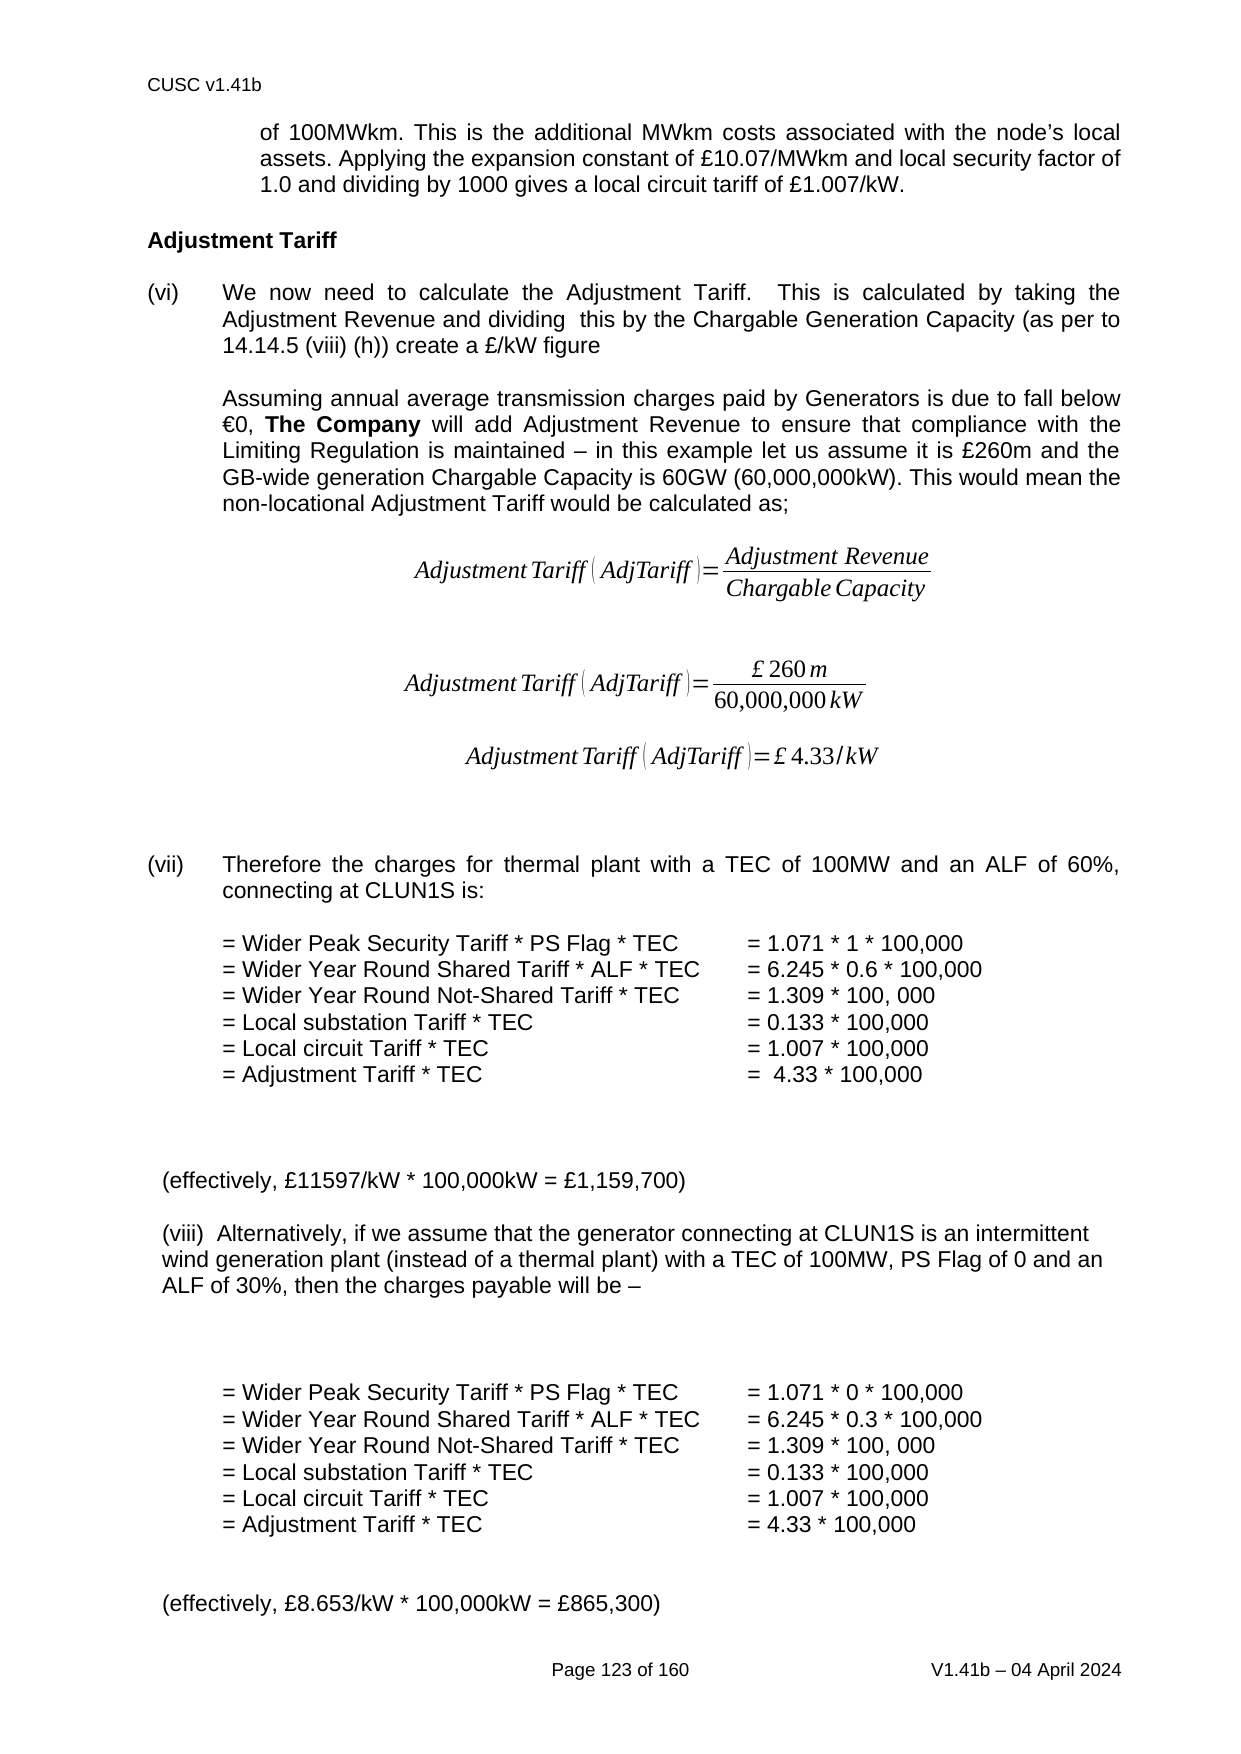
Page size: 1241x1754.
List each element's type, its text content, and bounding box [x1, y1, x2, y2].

text = Local circuit Tariff * TEC = 1.007 * 100,000 [222, 1485, 1121, 1511]
text = Wider Year Round Not-Shared Tariff * TEC = 1.309 * 100, 000 [222, 1432, 1121, 1458]
text Adjustment Tariff [147, 227, 1121, 253]
text = Adjustment Tariff * TEC = 4.33 * 100,000 [162, 1511, 1121, 1537]
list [222, 119, 1121, 198]
text = Local substation Tariff * TEC = 0.133 * 100,000 [222, 1009, 1121, 1035]
text = Wider Year Round Not-Shared Tariff * TEC = 1.309 * 100, 000 [222, 982, 1121, 1009]
text = Wider Year Round Shared Tariff * ALF * TEC = 6.245 * 0.6 * 100,000 [222, 956, 1121, 982]
text (viii) Alternatively, if we assume that the generator connecting at CLUN1S is an intermittent wind generation plant (instead of a thermal plant) with a TEC of 100MW, PS Flag of 0 and an ALF of 30%, then the charges payable will be – [162, 1219, 1121, 1299]
text = Adjustment Tariff * TEC = 4.33 * 100,000 [222, 1061, 1121, 1088]
text Assuming annual average transmission charges paid by Generators is due to fall below €0, The Company will add Adjustment Revenue to ensure that compliance with the Limiting Regulation is maintained – in this example let us assume it is £260m and the GB-wide generation Chargable Capacity is 60GW (60,000,000kW). This would mean the non-locational Adjustment Tariff would be calculated as; [222, 385, 1121, 516]
text = Local substation Tariff * TEC = 0.133 * 100,000 [222, 1458, 1121, 1485]
list Therefore the charges for thermal plant with a TEC of 100MW and an ALF of 60%, connecting at CLUN1S is: [147, 851, 1121, 903]
list We now need to calculate the Adjustment Tariff. This is calculated by taking the Adjustment Revenue and dividing this by the Chargable Generation Capacity (as per to 14.14.5 (viii) (h)) create a £/kW figure [147, 279, 1121, 358]
text = Wider Peak Security Tariff * PS Flag * TEC = 1.071 * 0 * 100,000 [222, 1379, 1121, 1406]
text = Wider Year Round Shared Tariff * ALF * TEC = 6.245 * 0.3 * 100,000 [222, 1406, 1121, 1432]
text (effectively, £8.653/kW * 100,000kW = £865,300) [162, 1590, 1121, 1617]
text (effectively, £11597/kW * 100,000kW = £1,159,700) [162, 1167, 1121, 1193]
text = Local circuit Tariff * TEC = 1.007 * 100,000 [222, 1035, 1121, 1061]
text = Wider Peak Security Tariff * PS Flag * TEC = 1.071 * 1 * 100,000 [222, 930, 1121, 956]
